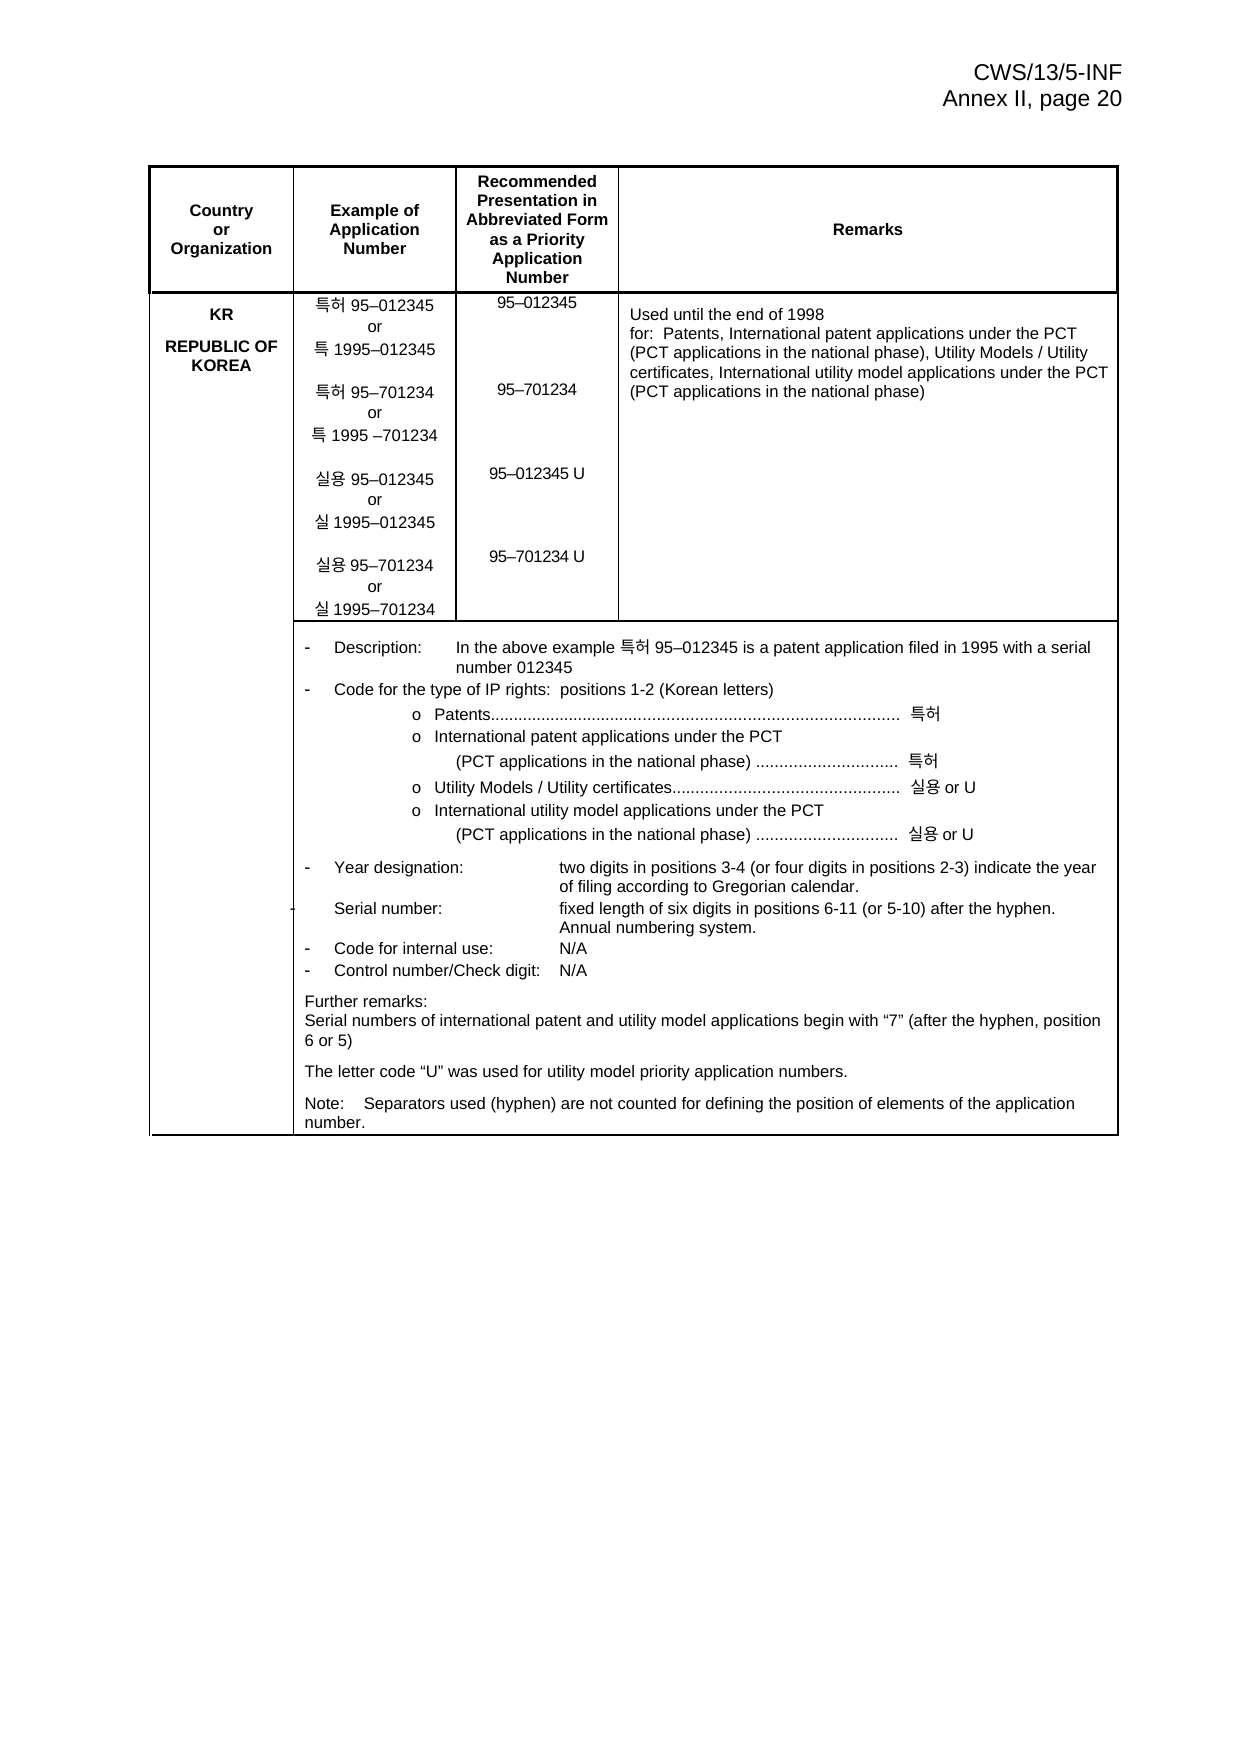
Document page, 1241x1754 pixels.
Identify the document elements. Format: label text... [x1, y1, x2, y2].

table_cell 특허 95–012345 or 특 1995–012345 특허 95–701234 or 특 1995 –701234 실용 95–012345 or 실 1995–012345 실용 95–701234 or 실 1995–701234 [294, 294, 455, 620]
table_cell Description: In the above example 특허 95–012345 is a patent application filed in 1995 with a serial number 012345 Code for the type of IP rights: positions 1-2 (Korean letters) Patents 특허 International patent applications under the PCT (PCT applications in the national phase) 특허 Utility Models / Utility certificates 실용 or U International utility model applications under the PCT (PCT applications in the national phase) 실용 or U Year designation: two digits in positions 3-4 (or four digits in positions 2-3) indicate the year of filing according to Gregorian calendar. Serial number: fixed length of six digits in positions 6-11 (or 5-10) after the hyphen. Annual numbering system. Code for internal use: N/A Control number/Check digit: N/A Further remarks: Serial numbers of international patent and utility model applications begin with “7” (after the hyphen, position 6 or 5) The letter code “U” was used for utility model priority application numbers. Note: Separators used (hyphen) are not counted for defining the position of elements of the application number. [294, 622, 1117, 1134]
table_header Remarks [619, 168, 1116, 291]
table_header Example of Application Number [294, 168, 455, 291]
table_header Country or Organization [151, 168, 293, 291]
table_cell 95–012345 95–701234 95–012345 U 95–701234 U [457, 294, 618, 620]
table_cell Used until the end of 1998 for: Patents, International patent applications under the PCT (PCT applications in the national phase), Utility Models / Utility certificates, International utility model applications under the PCT (PCT applications in the national phase) [619, 294, 1117, 620]
table_header Recommended Presentation in Abbreviated Form as a Priority Application Number [457, 168, 618, 291]
table_cell KR REPUBLIC OF KOREA [150, 292, 293, 1134]
